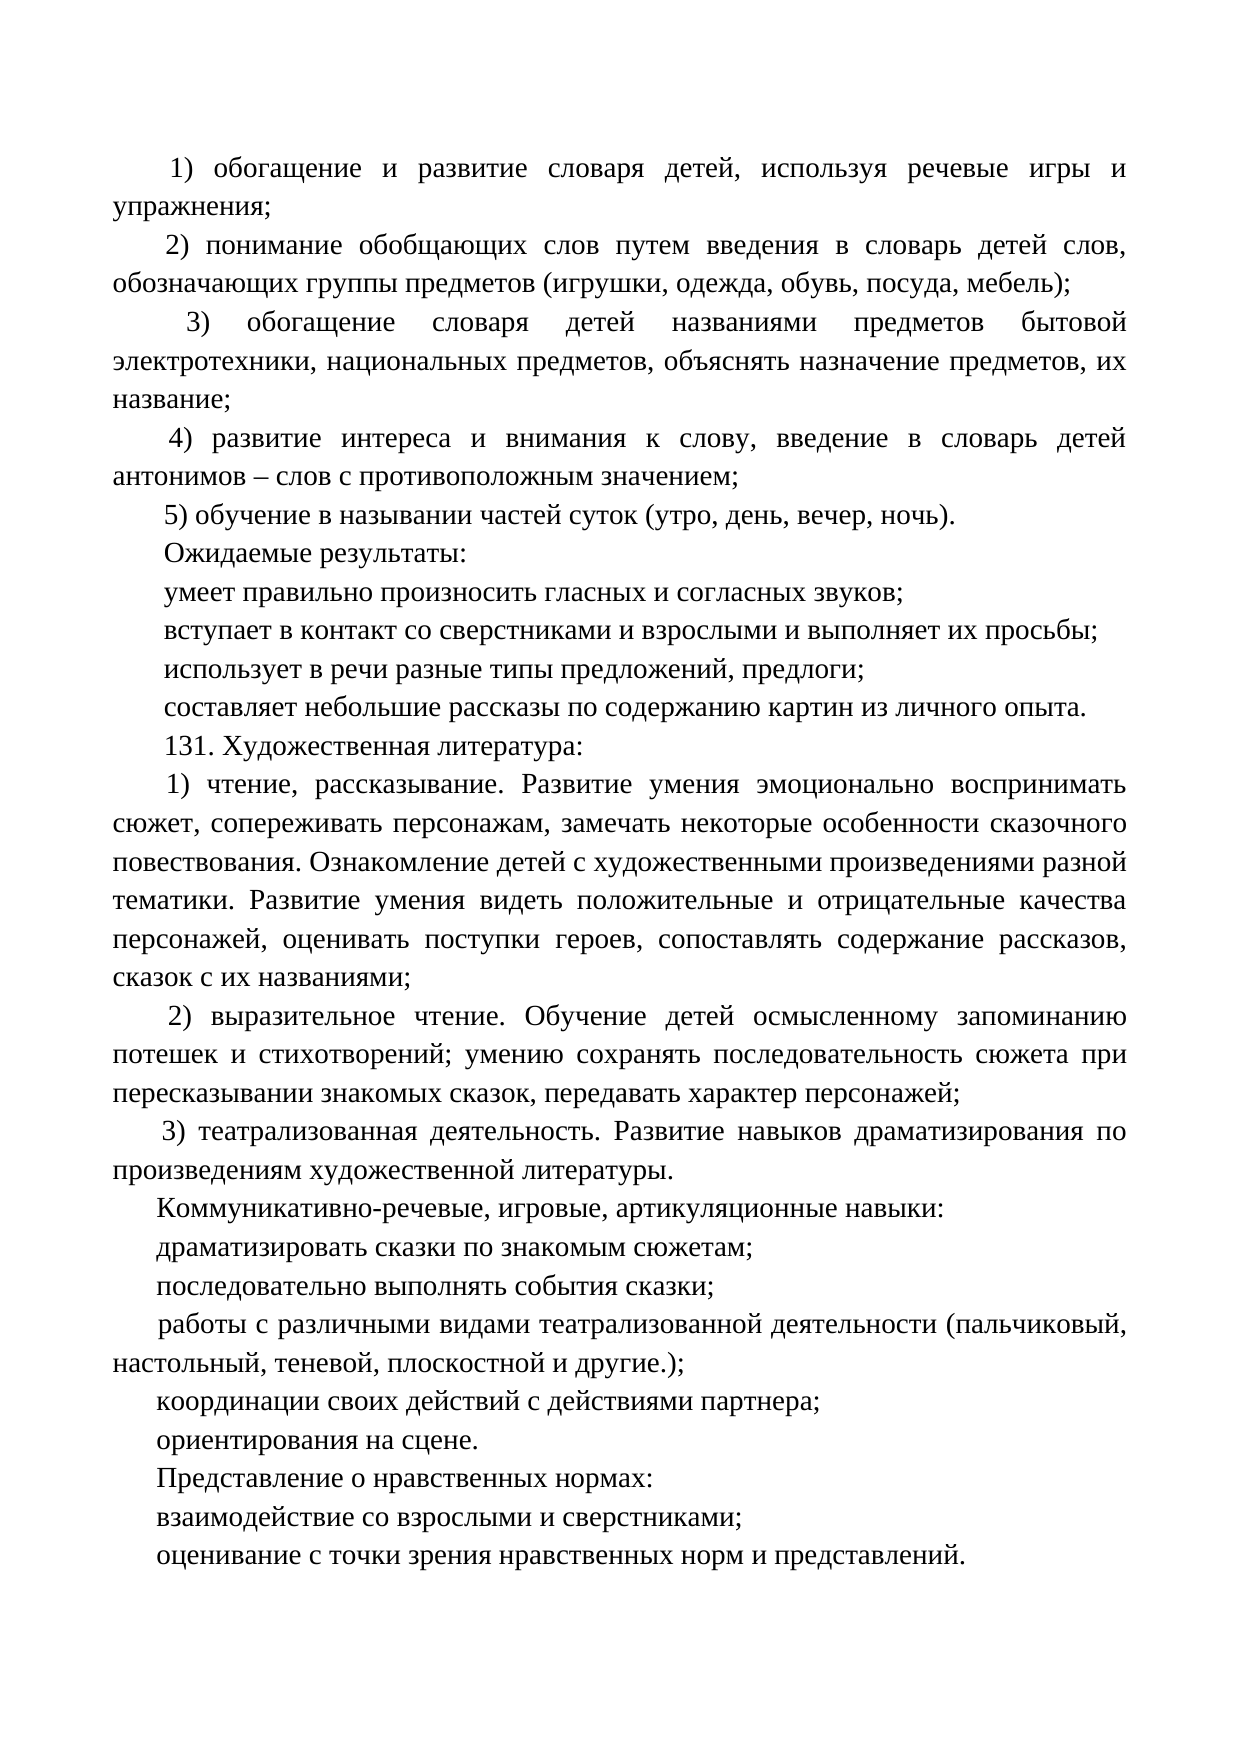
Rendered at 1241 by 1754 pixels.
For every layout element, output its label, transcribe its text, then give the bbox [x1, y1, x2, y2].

text 4) развитие интереса и внимания к слову, введение в словарь детей антонимов – слов с противоположным значением; [112, 420, 1128, 492]
text 1) чтение, рассказывание. Развитие умения эмоционально воспринимать сюжет, сопереживать персонажам, замечать некоторые особенности сказочного повествования. Ознакомление детей с художественными произведениями разной тематики. Развитие умения видеть положительные и отрицательные качества персонажей, оценивать поступки героев, сопоставлять содержание рассказов, сказок с их названиями; [112, 767, 1128, 993]
text составляет небольшие рассказы по содержанию картин из личного опыта. [112, 689, 1128, 723]
text координации своих действий с действиями партнера; [112, 1383, 1128, 1417]
text 2) выразительное чтение. Обучение детей осмысленному запоминанию потешек и стихотворений; умению сохранять последовательность сюжета при пересказывании знакомых сказок, передавать характер персонажей; [112, 998, 1128, 1108]
text ориентирования на сцене. [112, 1422, 1128, 1455]
text последовательно выполнять события сказки; [112, 1268, 1128, 1301]
text Ожидаемые результаты: [112, 535, 1128, 569]
text 1) обогащение и развитие словаря детей, используя речевые игры и упражнения; [112, 150, 1128, 222]
text использует в речи разные типы предложений, предлоги; [112, 651, 1128, 684]
text Коммуникативно-речевые, игровые, артикуляционные навыки: [112, 1191, 1128, 1224]
text вступает в контакт со сверстниками и взрослыми и выполняет их просьбы; [112, 612, 1128, 646]
text работы с различными видами театрализованной деятельности (пальчиковый, настольный, теневой, плоскостной и другие.); [112, 1306, 1128, 1378]
text взаимодействие со взрослыми и сверстниками; [112, 1499, 1128, 1532]
text 3) театрализованная деятельность. Развитие навыков драматизирования по произведениям художественной литературы. [112, 1113, 1128, 1186]
text 5) обучение в назывании частей суток (утро, день, вечер, ночь). [112, 497, 1128, 530]
text умеет правильно произносить гласных и согласных звуков; [112, 574, 1128, 607]
text 131. Художественная литература: [112, 728, 1128, 762]
text Представление о нравственных нормах: [112, 1460, 1128, 1494]
text 3) обогащение словаря детей названиями предметов бытовой электротехники, национальных предметов, объяснять назначение предметов, их название; [112, 304, 1128, 415]
text драматизировать сказки по знакомым сюжетам; [112, 1229, 1128, 1263]
text 2) понимание обобщающих слов путем введения в словарь детей слов, обозначающих группы предметов (игрушки, одежда, обувь, посуда, мебель); [112, 227, 1128, 299]
text оценивание с точки зрения нравственных норм и представлений. [112, 1537, 1128, 1571]
